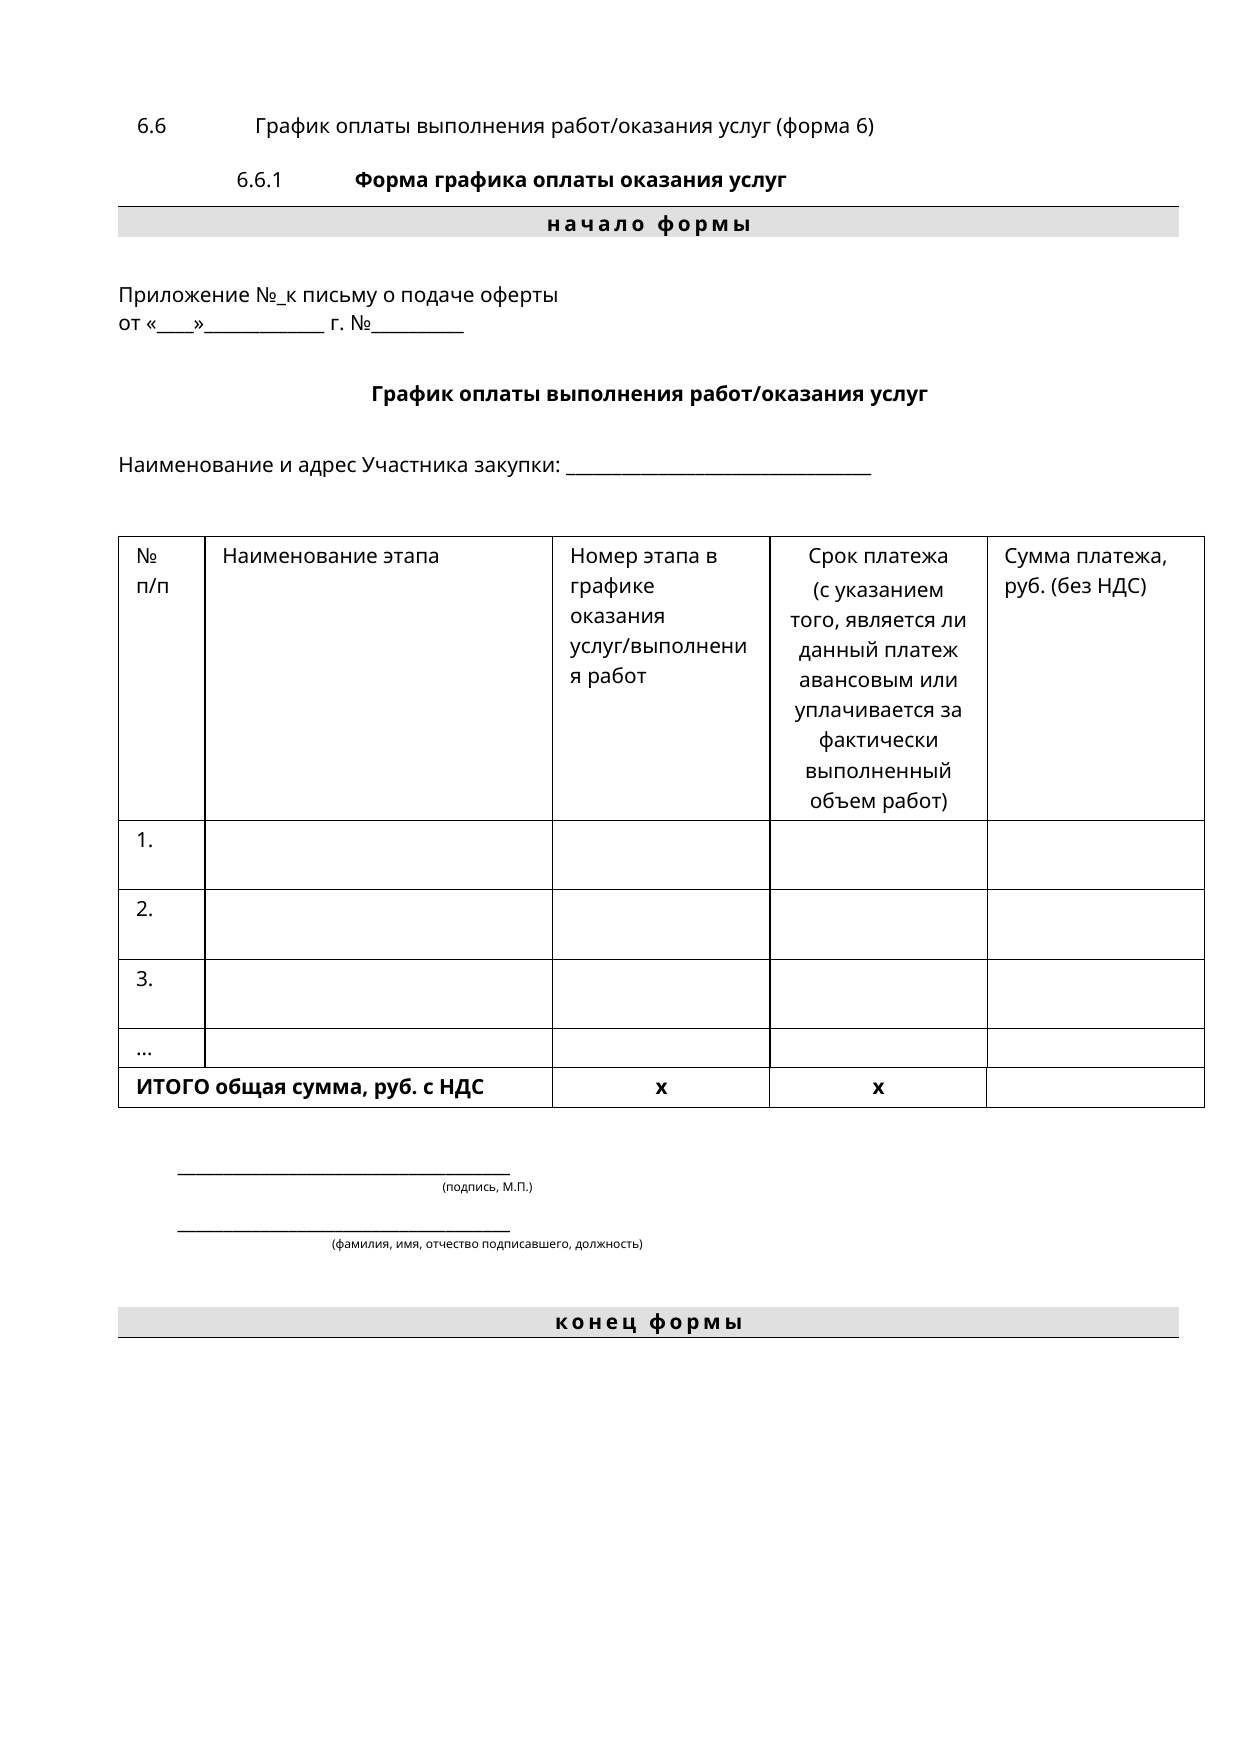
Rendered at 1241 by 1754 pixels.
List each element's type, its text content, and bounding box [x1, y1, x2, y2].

text Приложение №_к письму о подаче оферты от «____»_____________ г. №__________ [118, 280, 1181, 337]
table_cell [771, 960, 987, 1028]
table_cell х [770, 1068, 986, 1107]
text начало формы [118, 207, 1179, 237]
table_cell [553, 960, 769, 1028]
table_cell [206, 821, 552, 889]
table_cell [553, 1029, 769, 1067]
table_cell [206, 890, 552, 958]
text (подпись, М.П.) [118, 1179, 797, 1207]
text ____________________________________ [118, 1207, 1181, 1236]
list Форма графика оплаты оказания услуг [236, 165, 1181, 193]
table_cell [119, 960, 204, 1028]
table_cell ИТОГО общая сумма, руб. с НДС [119, 1068, 552, 1107]
table_header Срок платежа (с указанием того, является ли данный платеж авансовым или уплачивается за фактически выполненный объем работ) [771, 537, 987, 820]
table_cell [119, 821, 204, 889]
table_header Номер этапа в графике оказания услуг/выполнения работ [553, 537, 769, 820]
table_cell [206, 1029, 552, 1067]
table_cell [988, 1029, 1204, 1067]
table_cell [771, 1029, 987, 1067]
subtitle График оплаты выполнения работ/оказания услуг (форма 6) [137, 111, 1181, 140]
text (фамилия, имя, отчество подписавшего, должность) [118, 1236, 797, 1264]
table_header Наименование этапа [206, 537, 552, 820]
table_cell [553, 890, 769, 958]
table_cell [553, 821, 769, 889]
text конец формы [118, 1307, 1179, 1337]
table_cell [771, 821, 987, 889]
table_cell [206, 960, 552, 1028]
table_cell х [553, 1068, 769, 1107]
table_header Сумма платежа, руб. (без НДС) [988, 537, 1204, 820]
text График оплаты выполнения работ/оказания услуг [118, 379, 1181, 408]
table_cell [988, 821, 1204, 889]
text ____________________________________ [118, 1150, 1181, 1179]
table_cell [988, 890, 1204, 958]
table_header № п/п [119, 537, 204, 820]
text Наименование и адрес Участника закупки: _________________________________ [118, 450, 1181, 479]
table_cell [988, 960, 1204, 1028]
table_cell [771, 890, 987, 958]
table_cell [987, 1068, 1204, 1107]
table_cell [119, 890, 204, 958]
table_cell … [119, 1029, 204, 1067]
